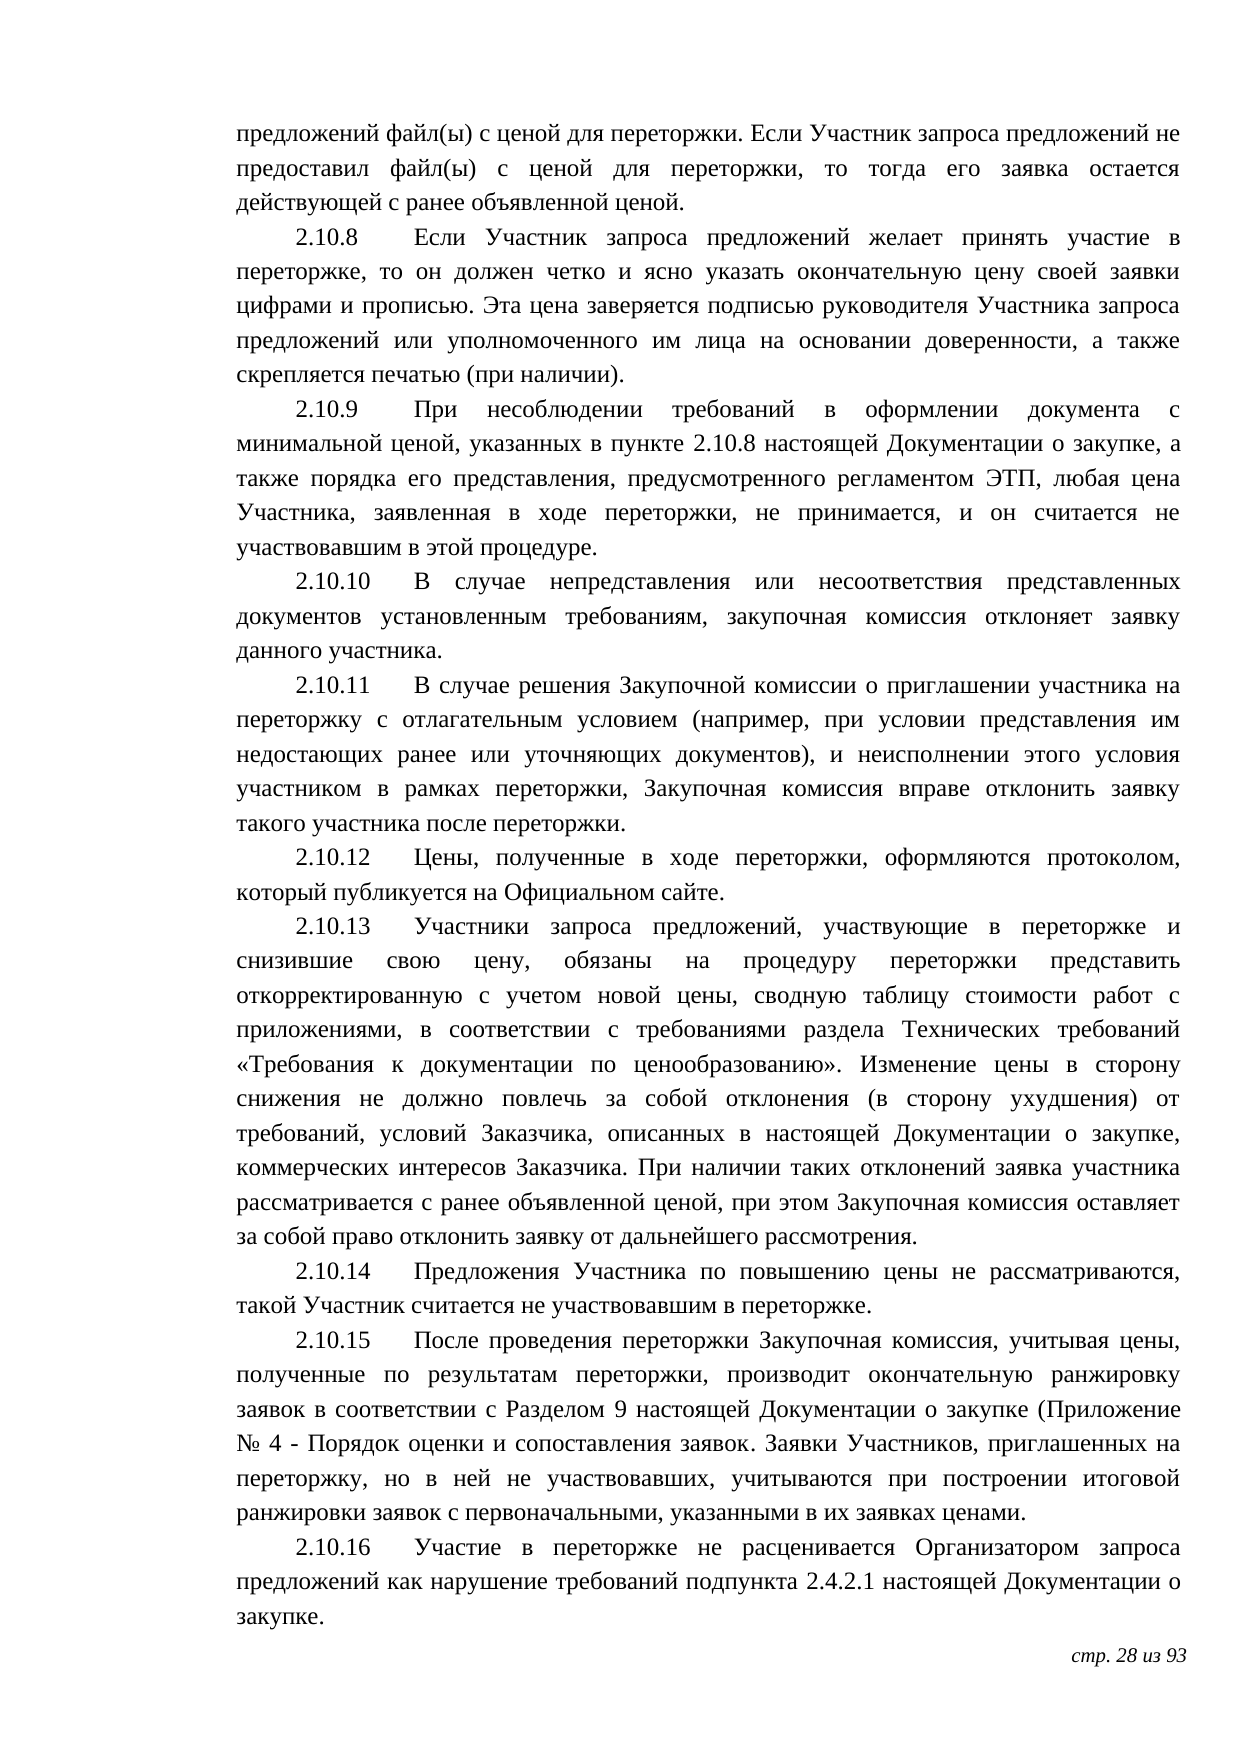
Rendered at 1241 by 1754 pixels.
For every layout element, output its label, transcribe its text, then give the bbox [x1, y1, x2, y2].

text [236, 118, 1181, 216]
text Предложения Участника по повышению цены не рассматриваются, такой Участник считается не участвовавшим в переторжке. [236, 1256, 1181, 1319]
text Цены, полученные в ходе переторжки, оформляются протоколом, который публикуется на Официальном сайте. [236, 842, 1181, 905]
text Участники запроса предложений, участвующие в переторжке и снизившие свою цену, обязаны на процедуру переторжки представить откорректированную с учетом новой цены, сводную таблицу стоимости работ с приложениями, в соответствии с требованиями раздела Технических требований «Требования к документации по ценообразованию». Изменение цены в сторону снижения не должно повлечь за собой отклонения (в сторону ухудшения) от требований, условий Заказчика, описанных в настоящей Документации о закупке, коммерческих интересов Заказчика. При наличии таких отклонений заявка участника рассматривается с ранее объявленной ценой, при этом Закупочная комиссия оставляет за собой право отклонить заявку от дальнейшего рассмотрения. [236, 911, 1181, 1250]
text В случае решения Закупочной комиссии о приглашении участника на переторжку с отлагательным условием (например, при условии представления им недостающих ранее или уточняющих документов), и неисполнении этого условия участником в рамках переторжки, Закупочная комиссия вправе отклонить заявку такого участника после переторжки. [236, 670, 1181, 836]
text После проведения переторжки Закупочная комиссия, учитывая цены, полученные по результатам переторжки, производит окончательную ранжировку заявок в соответствии с Разделом 9 настоящей Документации о закупке (Приложение № 4 - Порядок оценки и сопоставления заявок. Заявки Участников, приглашенных на переторжку, но в ней не участвовавших, учитываются при построении итоговой ранжировки заявок с первоначальными, указанными в их заявках ценами. [236, 1325, 1181, 1526]
text Если Участник запроса предложений желает принять участие в переторжке, то он должен четко и ясно указать окончательную цену своей заявки цифрами и прописью. Эта цена заверяется подписью руководителя Участника запроса предложений или уполномоченного им лица на основании доверенности, а также скрепляется печатью (при наличии). [236, 222, 1181, 388]
text При несоблюдении требований в оформлении документа с минимальной ценой, указанных в пункте 2.10.8 настоящей Документации о закупке, а также порядка его представления, предусмотренного регламентом ЭТП, любая цена Участника, заявленная в ходе переторжки, не принимается, и он считается не участвовавшим в этой процедуре. [236, 394, 1181, 561]
text В случае непредставления или несоответствия представленных документов установленным требованиям, закупочная комиссия отклоняет заявку данного участника. [236, 566, 1181, 664]
text Участие в переторжке не расценивается Организатором запроса предложений как нарушение требований подпункта 2.4.2.1 настоящей Документации о закупке. [236, 1532, 1181, 1629]
